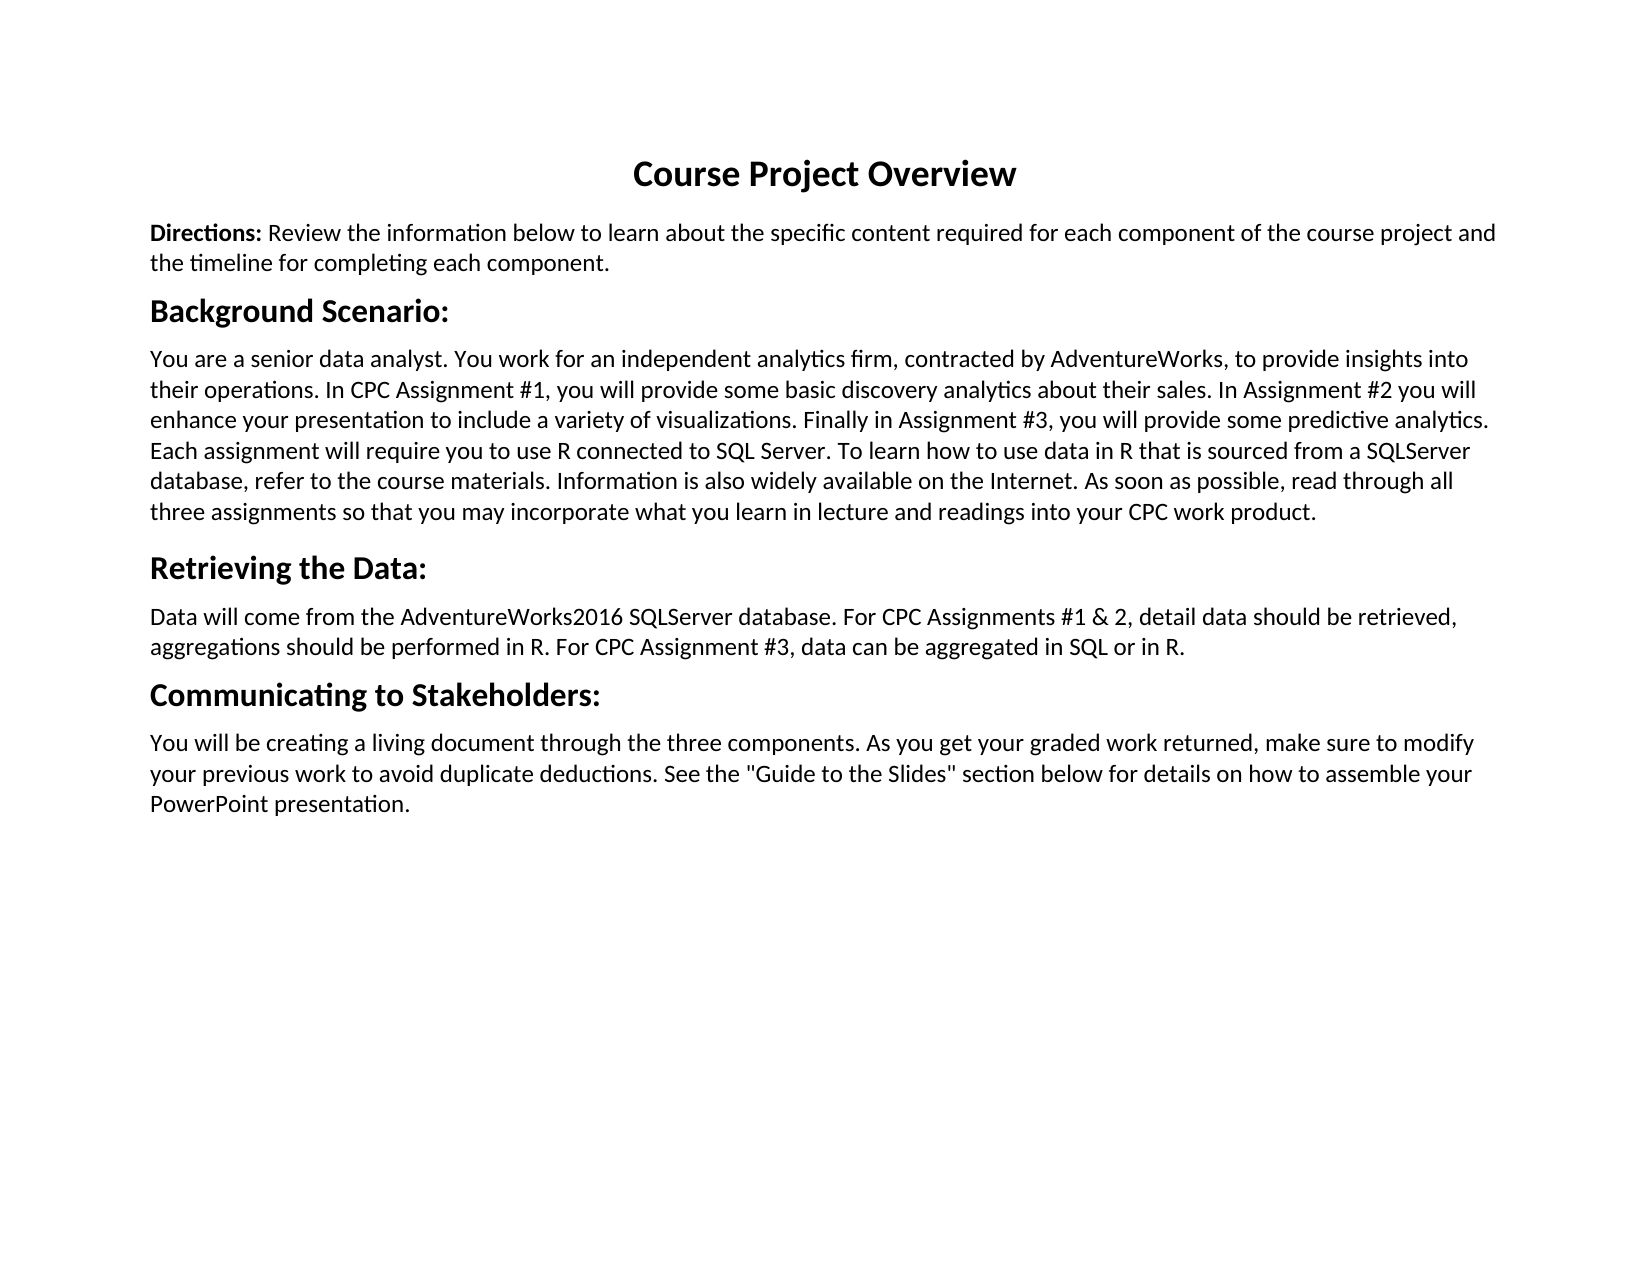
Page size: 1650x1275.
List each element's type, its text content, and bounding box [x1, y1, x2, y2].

text Retrieving the Data: [150, 547, 1500, 588]
text Background Scenario: [150, 290, 1500, 331]
text Data will come from the AdventureWorks2016 SQLServer database. For CPC Assignments #1 & 2, detail data should be retrieved, aggregations should be performed in R. For CPC Assignment #3, data can be aggregated in SQL or in R. [150, 601, 1500, 662]
text Directions: Review the information below to learn about the specific content required for each component of the course project and the timeline for completing each component. [150, 217, 1500, 278]
text Course Project Overview [150, 150, 1500, 196]
text You are a senior data analyst. You work for an independent analytics firm, contracted by AdventureWorks, to provide insights into their operations. In CPC Assignment #1, you will provide some basic discovery analytics about their sales. In Assignment #2 you will enhance your presentation to include a variety of visualizations. Finally in Assignment #3, you will provide some predictive analytics. Each assignment will require you to use R connected to SQL Server. To learn how to use data in R that is sourced from a SQLServer database, refer to the course materials. Information is also widely available on the Internet. As soon as possible, read through all three assignments so that you may incorporate what you learn in lecture and readings into your CPC work product. [150, 343, 1500, 527]
text You will be creating a living document through the three components. As you get your graded work returned, make sure to modify your previous work to avoid duplicate deductions. See the "Guide to the Slides" section below for details on how to assemble your PowerPoint presentation. [150, 727, 1500, 819]
text Communicating to Stakeholders: [150, 674, 1500, 715]
